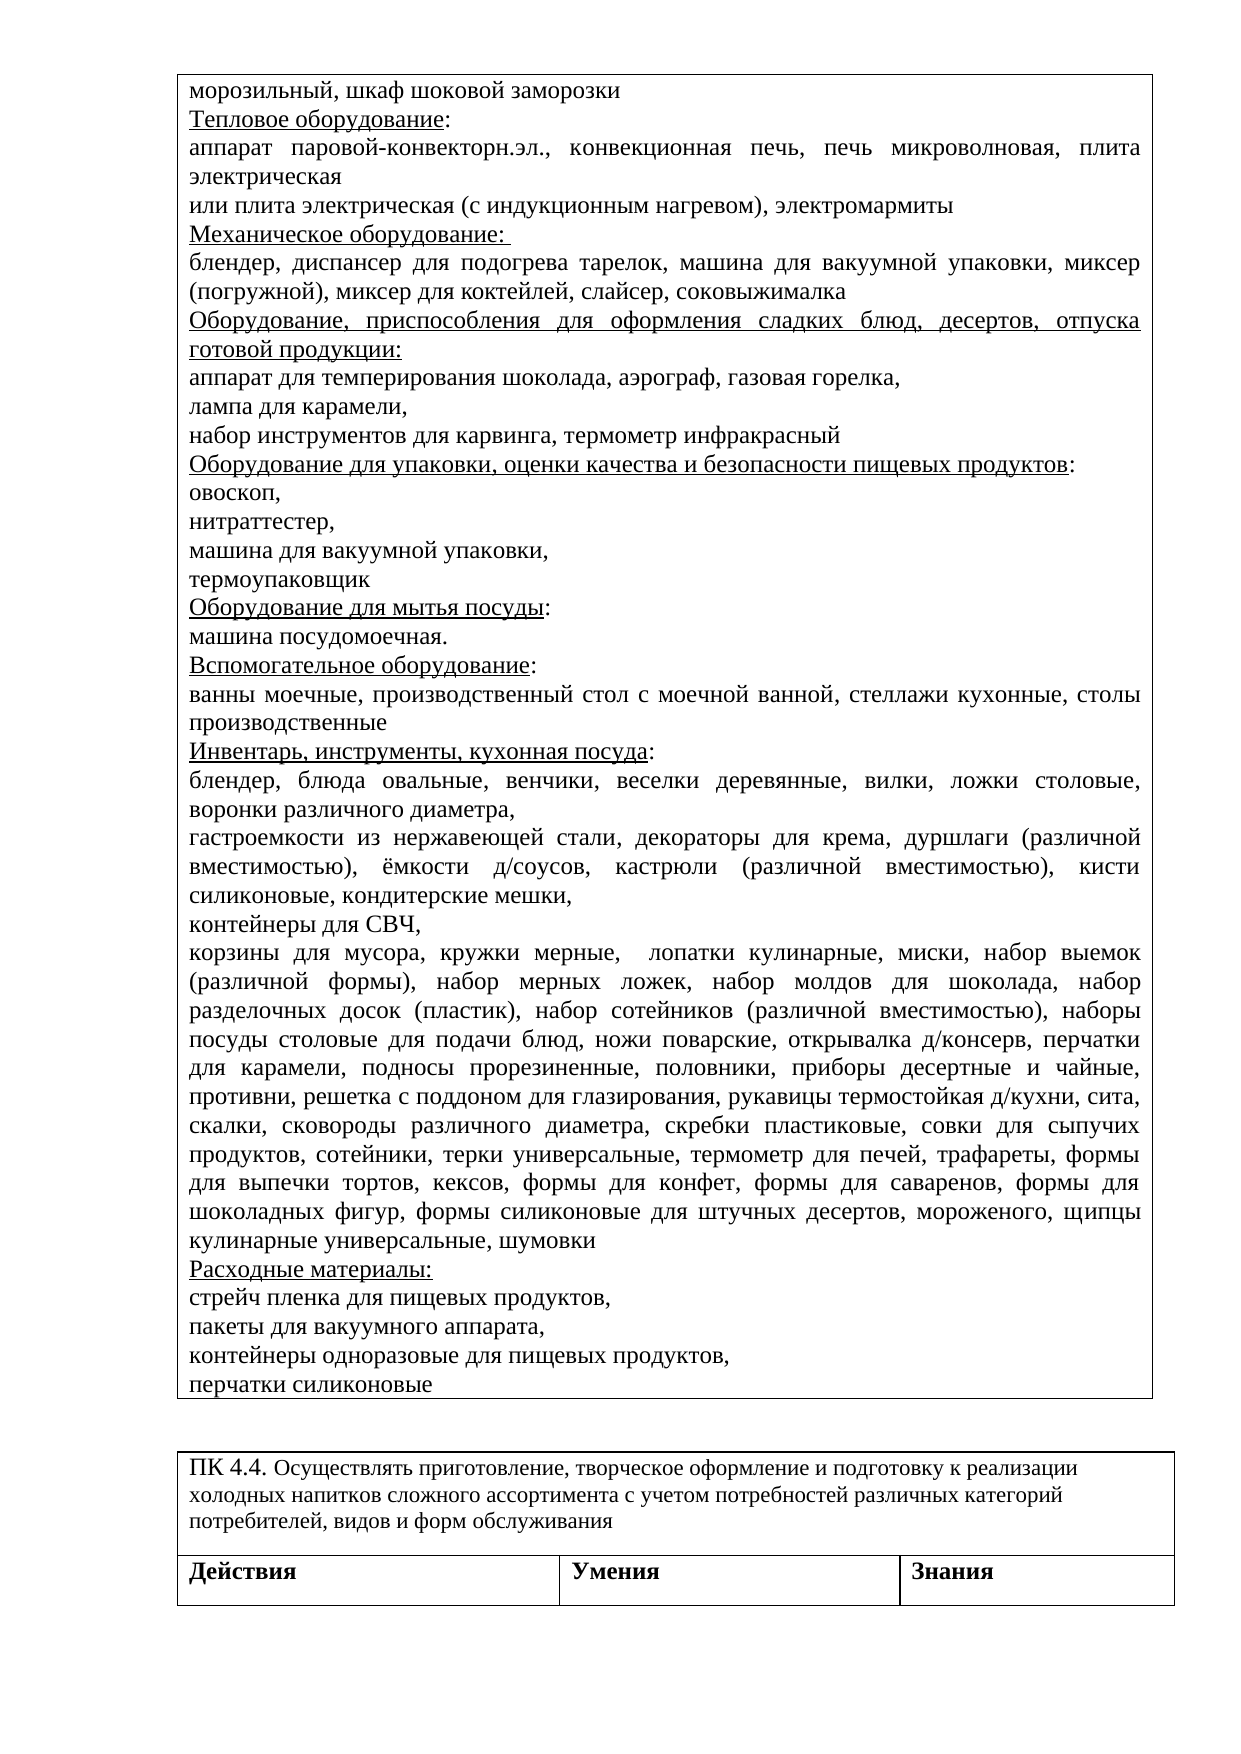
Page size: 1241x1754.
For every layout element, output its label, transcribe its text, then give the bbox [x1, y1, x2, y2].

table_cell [178, 75, 1152, 1397]
table_cell Знания [901, 1556, 1174, 1605]
table_header ПК 4.4. Осуществлять приготовление, творческое оформление и подготовку к реализации холодных напитков сложного ассортимента с учетом потребностей различных категорий потребителей, видов и форм обслуживания [178, 1453, 1174, 1555]
table_cell Действия [178, 1556, 559, 1605]
table_cell Умения [560, 1556, 899, 1605]
